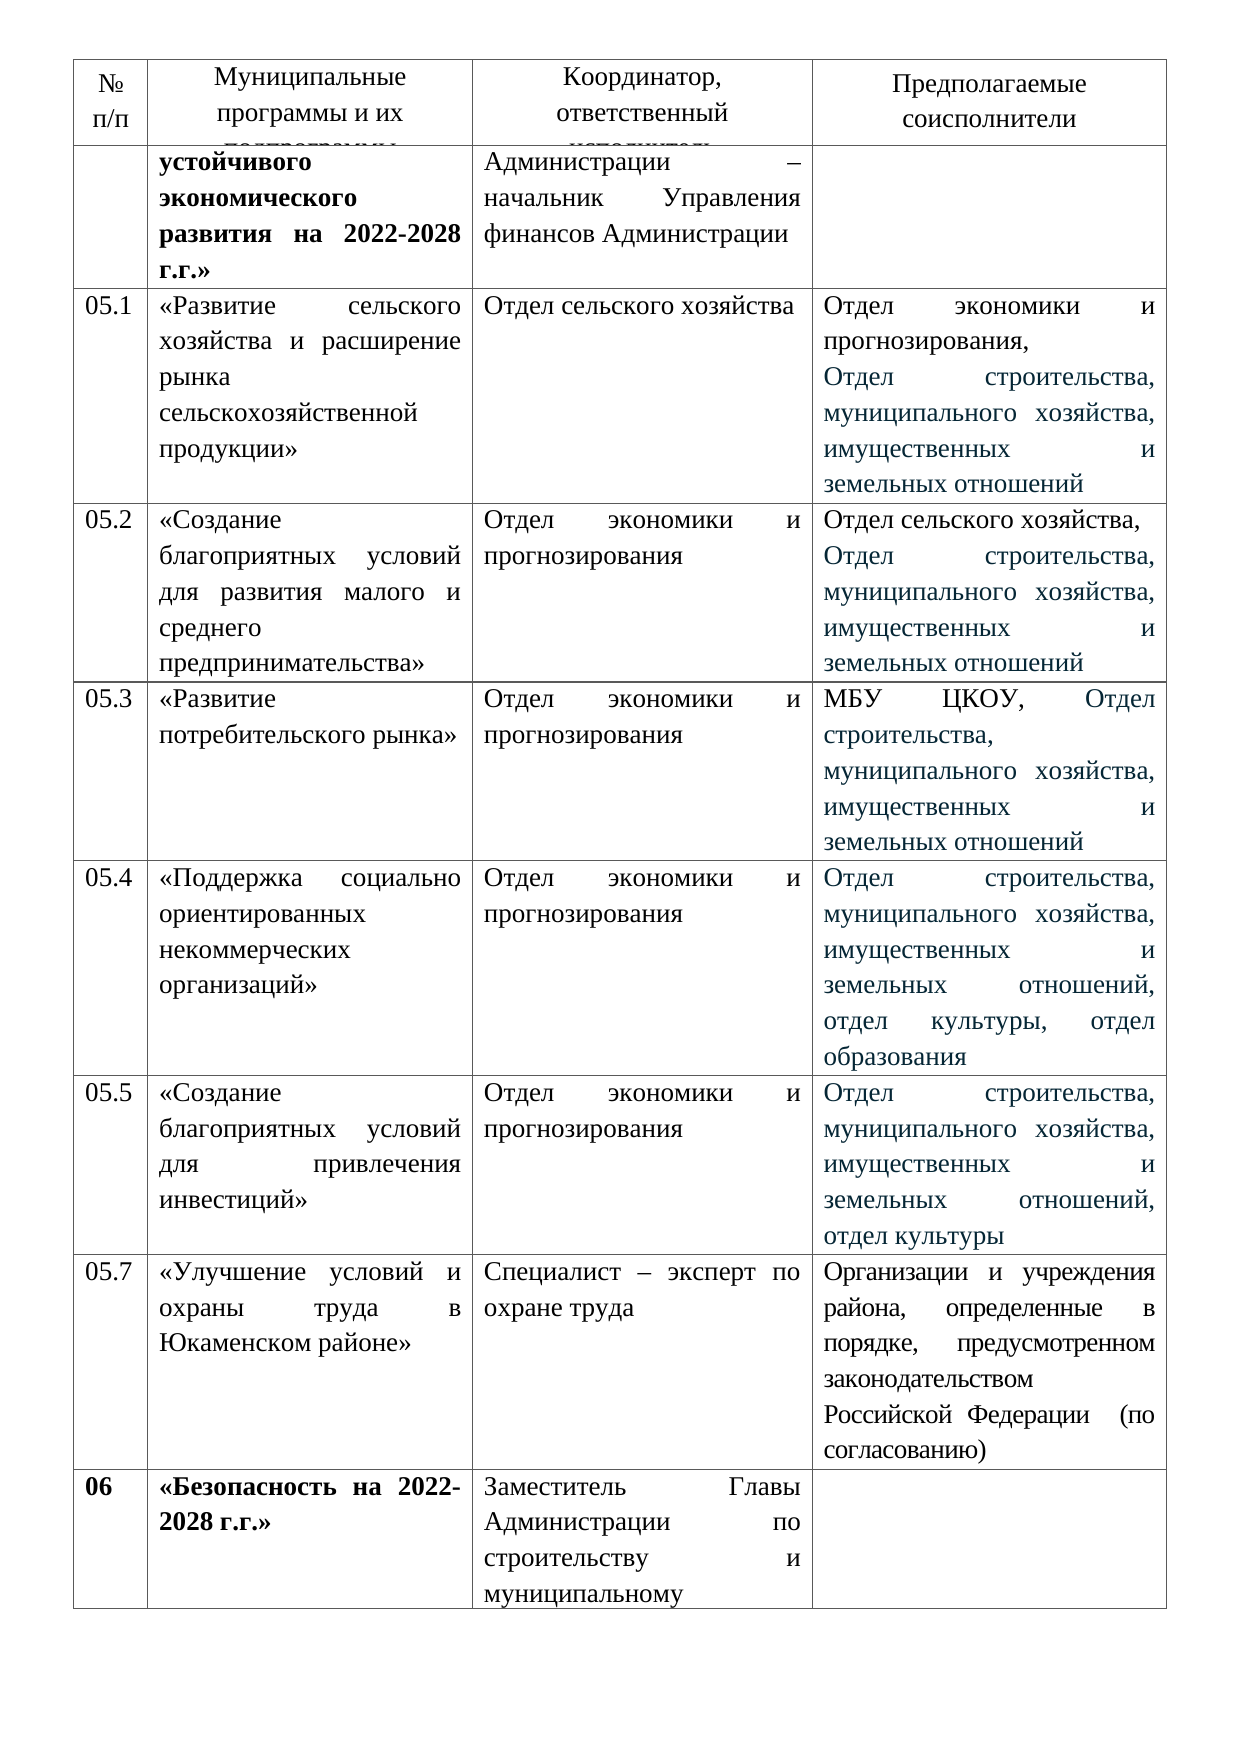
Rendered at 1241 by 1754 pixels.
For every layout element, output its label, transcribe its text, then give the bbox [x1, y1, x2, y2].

table_cell Отдел сельского хозяйства, Отдел строительства, муниципального хозяйства, имущественных и земельных отношений [813, 504, 1166, 681]
table_cell МБУ ЦКОУ, Отдел строительства, муниципального хозяйства, имущественных и земельных отношений [813, 683, 1166, 860]
table_cell 06 [74, 1470, 147, 1608]
table_cell Отдел экономики и прогнозирования [473, 861, 812, 1075]
table_cell «Улучшение условий и охраны труда в Юкаменском районе» [148, 1255, 472, 1469]
table_cell [813, 1470, 1166, 1608]
table_cell Специалист – эксперт по охране труда [473, 1255, 812, 1469]
table_cell «Создание благоприятных условий для развития малого и среднего предпринимательства» [148, 504, 472, 681]
table_header Муниципальные программы и их подпрограммы [148, 60, 472, 144]
table_header № п/п [74, 60, 147, 144]
table_cell 05.5 [74, 1076, 147, 1254]
table_cell Отдел экономики и прогнозирования, Отдел строительства, муниципального хозяйства, имущественных и земельных отношений [813, 289, 1166, 502]
table_cell Отдел экономики и прогнозирования [473, 504, 812, 681]
table_cell Организации и учреждения района, определенные в порядке, предусмотренном законодательством Российской Федерации (по согласованию) [813, 1255, 1166, 1469]
table_cell Отдел строительства, муниципального хозяйства, имущественных и земельных отношений, отдел культуры, отдел образования [813, 861, 1166, 1075]
table_cell 05.3 [74, 683, 147, 860]
table_cell «Развитие потребительского рынка» [148, 683, 472, 860]
table_cell Отдел строительства, муниципального хозяйства, имущественных и земельных отношений, отдел культуры [813, 1076, 1166, 1254]
table_cell «Развитие сельского хозяйства и расширение рынка сельскохозяйственной продукции» [148, 289, 472, 502]
table_header Предполагаемые соисполнители [813, 60, 1166, 144]
table_cell «Создание благоприятных условий для привлечения инвестиций» [148, 1076, 472, 1254]
table_cell 05.7 [74, 1255, 147, 1469]
table_cell «Поддержка социально ориентированных некоммерческих организаций» [148, 861, 472, 1075]
table_cell 05.4 [74, 861, 147, 1075]
table_cell Отдел сельского хозяйства [473, 289, 812, 502]
table_cell 05.1 [74, 289, 147, 502]
table_cell 05 [74, 146, 147, 288]
table_cell 05.2 [74, 504, 147, 681]
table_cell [473, 146, 812, 288]
table_cell «Безопасность на 2022-2028 г.г.» [148, 1470, 472, 1608]
table_cell [813, 146, 1166, 288]
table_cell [148, 146, 472, 288]
table_header Координатор, ответственный исполнитель [473, 60, 812, 144]
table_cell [473, 1470, 812, 1608]
table_cell Отдел экономики и прогнозирования [473, 683, 812, 860]
table_cell Отдел экономики и прогнозирования [473, 1076, 812, 1254]
